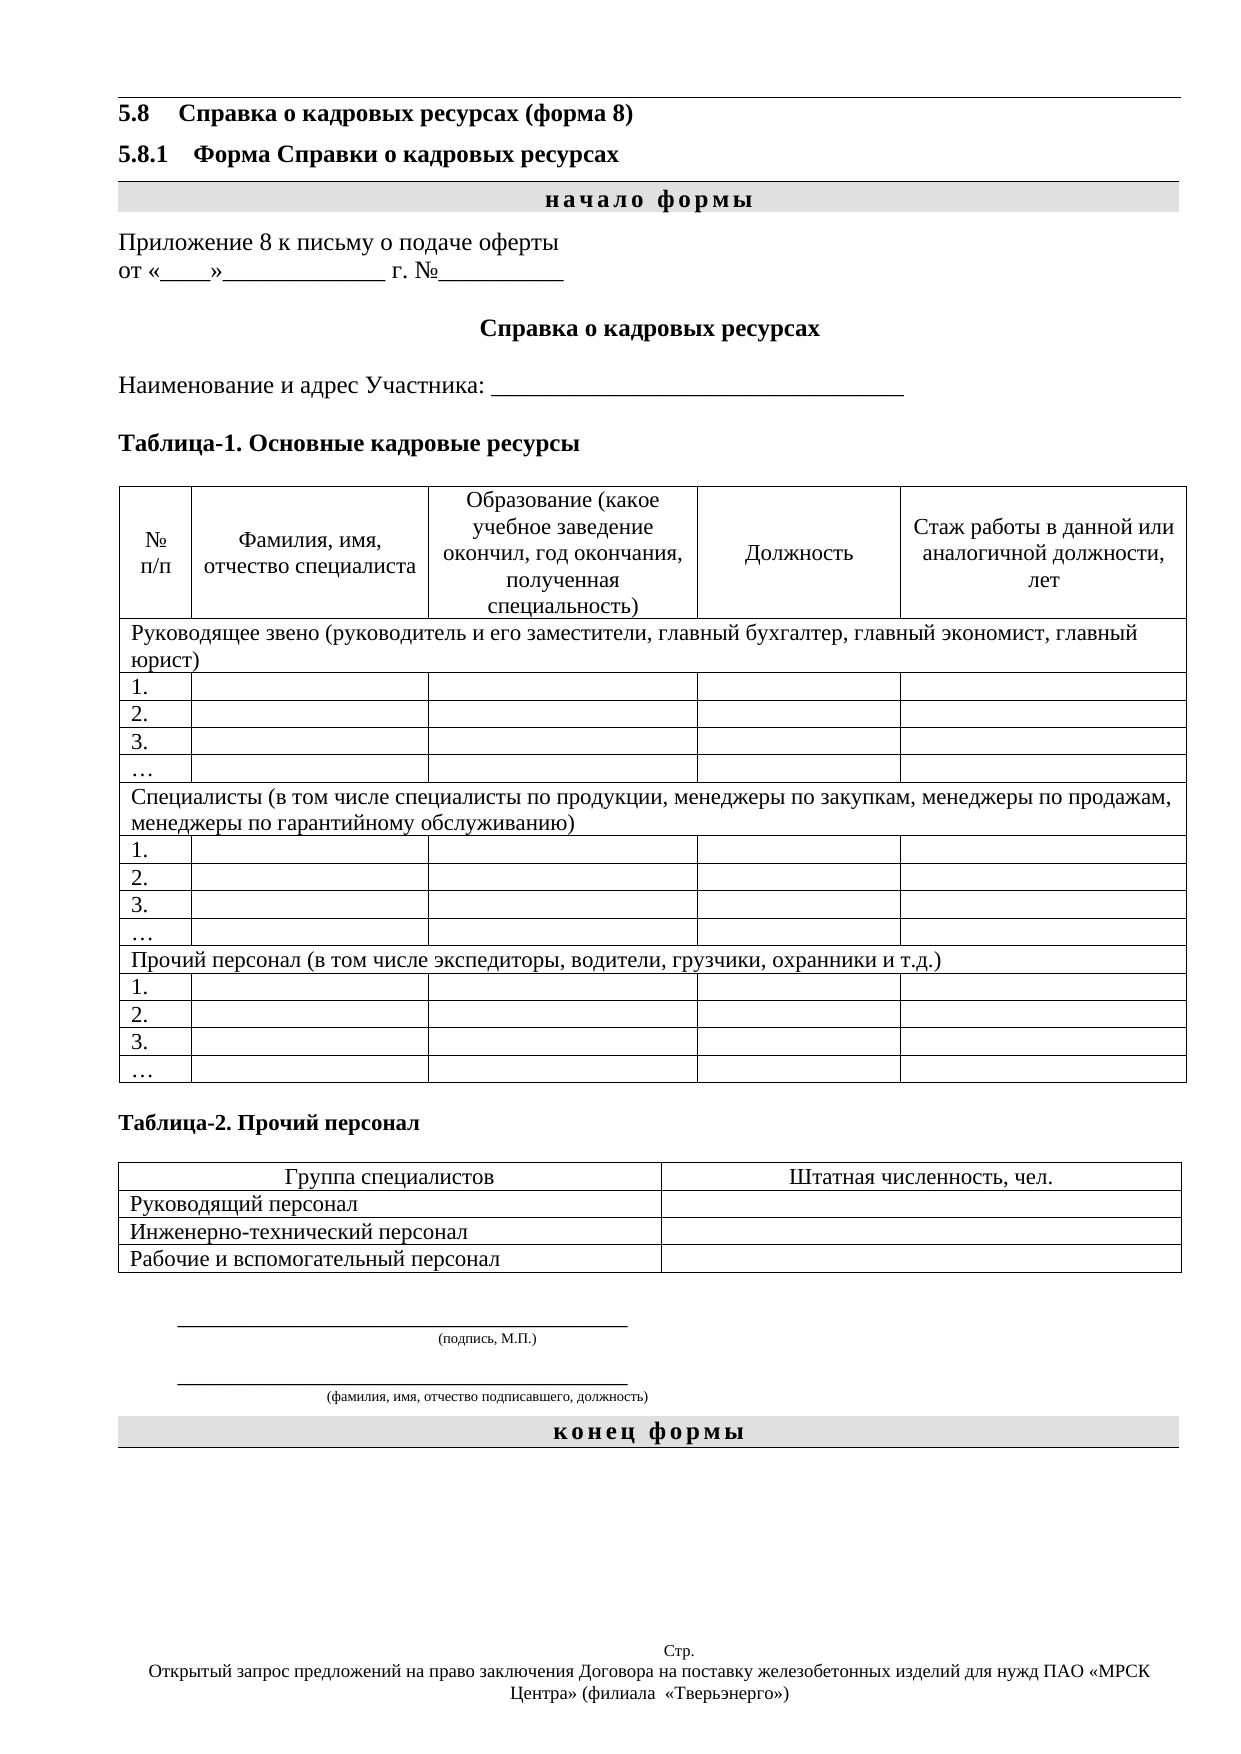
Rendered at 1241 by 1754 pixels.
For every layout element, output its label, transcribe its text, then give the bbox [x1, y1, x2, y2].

table_cell [192, 974, 428, 1000]
table_cell [192, 728, 428, 754]
table_cell Прочий персонал (в том числе экспедиторы, водители, грузчики, охранники и т.д.) [120, 946, 1186, 972]
table_cell [901, 728, 1186, 754]
table_cell Специалисты (в том числе специалисты по продукции, менеджеры по закупкам, менеджеры по продажам, менеджеры по гарантийному обслуживанию) [120, 783, 1186, 835]
text (подпись, М.П.) [118, 1330, 797, 1359]
table_cell [698, 1028, 900, 1054]
table_cell [698, 1056, 900, 1082]
table_cell [901, 755, 1186, 782]
table_cell [192, 1001, 428, 1027]
table_cell [901, 864, 1186, 890]
text Таблица-2. Прочий персонал [118, 1109, 1181, 1136]
table_cell [698, 701, 900, 727]
table_cell [192, 836, 428, 863]
table_cell [192, 919, 428, 945]
table_cell [698, 1001, 900, 1027]
table_cell … [120, 755, 191, 782]
table_cell [901, 701, 1186, 727]
table_cell [901, 891, 1186, 918]
text начало формы [118, 182, 1179, 212]
table_cell [120, 836, 191, 863]
table_cell [120, 974, 191, 1000]
table_cell [120, 701, 191, 727]
text ____________________________________ [118, 1301, 1181, 1330]
table_cell [429, 891, 697, 918]
table_cell [698, 919, 900, 945]
text конец формы [118, 1416, 1179, 1447]
table_cell [662, 1245, 1181, 1272]
table_cell [698, 836, 900, 863]
table_cell [429, 919, 697, 945]
table_cell [901, 974, 1186, 1000]
table_cell Рабочие и вспомогательный персонал [119, 1245, 661, 1272]
table_cell [429, 836, 697, 863]
text (фамилия, имя, отчество подписавшего, должность) [118, 1388, 797, 1416]
table_cell [698, 974, 900, 1000]
table_cell [192, 701, 428, 727]
table_cell Руководящее звено (руководитель и его заместители, главный бухгалтер, главный экономист, главный юрист) [120, 619, 1186, 672]
table_cell [192, 891, 428, 918]
text Наименование и адрес Участника: _________________________________ [118, 371, 1181, 399]
table_cell [698, 673, 900, 699]
table_cell [429, 864, 697, 890]
text Таблица-1. Основные кадровые ресурсы [118, 428, 1181, 457]
subtitle Справка о кадровых ресурсах (форма 8) [118, 98, 1181, 127]
text ____________________________________ [118, 1359, 1181, 1388]
table_cell [429, 701, 697, 727]
table_cell [120, 1028, 191, 1054]
text Приложение 8 к письму о подаче оферты от «____»_____________ г. №__________ [118, 227, 1181, 284]
table_header Должность [698, 487, 900, 618]
table_cell [698, 728, 900, 754]
table_cell [120, 864, 191, 890]
table_header Штатная численность, чел. [662, 1163, 1181, 1189]
table_cell [429, 728, 697, 754]
table_cell Инженерно-технический персонал [119, 1218, 661, 1244]
table_cell [120, 891, 191, 918]
table_cell … [120, 1056, 191, 1082]
table_cell [901, 919, 1186, 945]
table_header Стаж работы в данной или аналогичной должности, лет [901, 487, 1186, 618]
table_header Фамилия, имя, отчество специалиста [192, 487, 428, 618]
table_cell [901, 1056, 1186, 1082]
table_cell [429, 1056, 697, 1082]
table_cell [429, 755, 697, 782]
table_cell [192, 1056, 428, 1082]
table_cell [901, 1001, 1186, 1027]
table_cell [120, 673, 191, 699]
table_cell [120, 1001, 191, 1027]
table_cell [901, 673, 1186, 699]
table_cell [662, 1191, 1181, 1217]
table_cell [698, 891, 900, 918]
text Справка о кадровых ресурсах [118, 313, 1181, 342]
table_cell [429, 1001, 697, 1027]
table_cell [429, 974, 697, 1000]
table_cell [698, 755, 900, 782]
table_cell [120, 728, 191, 754]
subtitle Форма Справки о кадровых ресурсах [118, 139, 1181, 168]
table_cell [901, 836, 1186, 863]
table_cell [429, 1028, 697, 1054]
table_cell [192, 864, 428, 890]
table_cell [192, 1028, 428, 1054]
table_cell Руководящий персонал [119, 1191, 661, 1217]
table_header Группа специалистов [119, 1163, 661, 1189]
table_cell [192, 673, 428, 699]
table_cell [901, 1028, 1186, 1054]
table_cell [192, 755, 428, 782]
table_cell … [120, 919, 191, 945]
table_cell [698, 864, 900, 890]
table_header Образование (какое учебное заведение окончил, год окончания, полученная специальность) [429, 487, 697, 618]
table_cell [662, 1218, 1181, 1244]
table_header № п/п [120, 487, 191, 618]
table_cell [429, 673, 697, 699]
